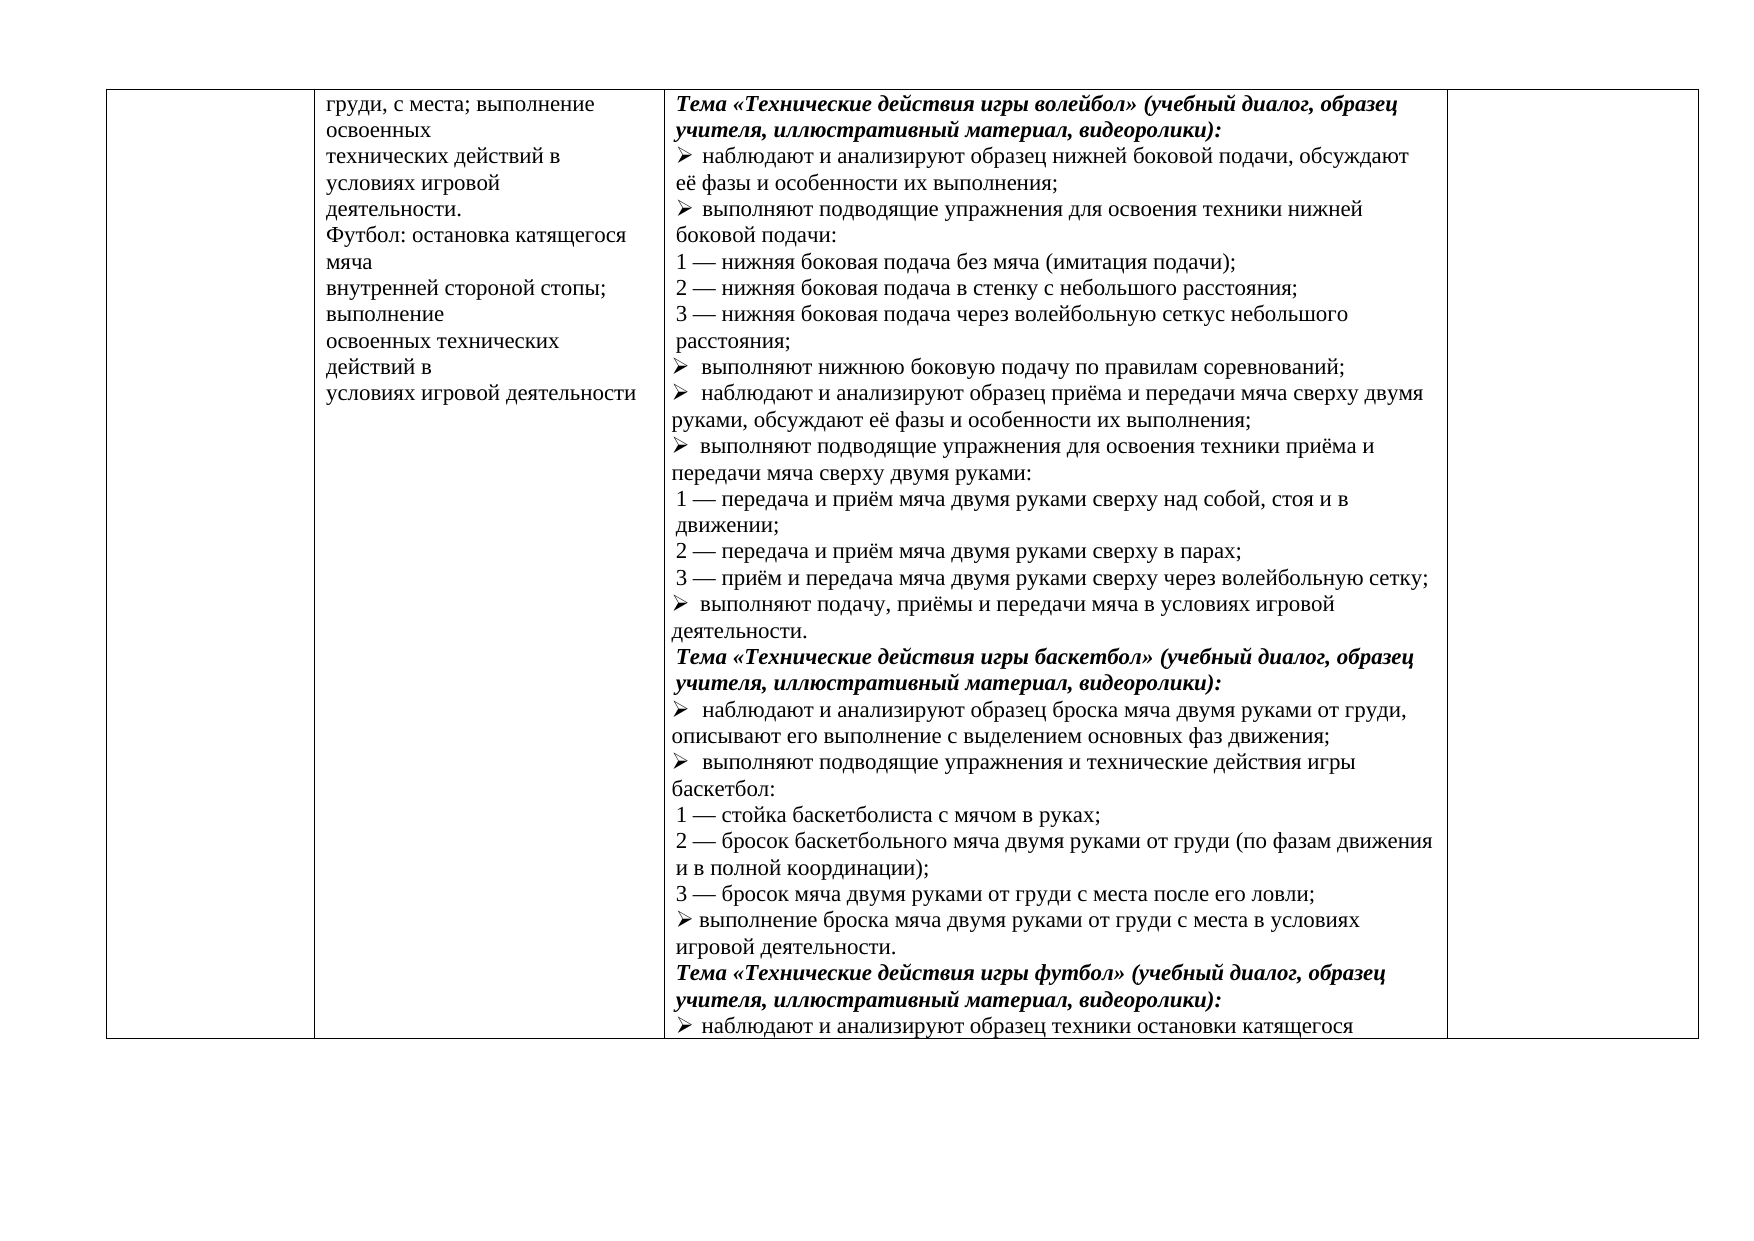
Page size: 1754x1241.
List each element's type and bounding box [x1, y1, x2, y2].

table_cell [665, 90, 1447, 1038]
table_cell [1448, 90, 1698, 1038]
table_cell [315, 90, 664, 1038]
table_cell [107, 90, 314, 1038]
